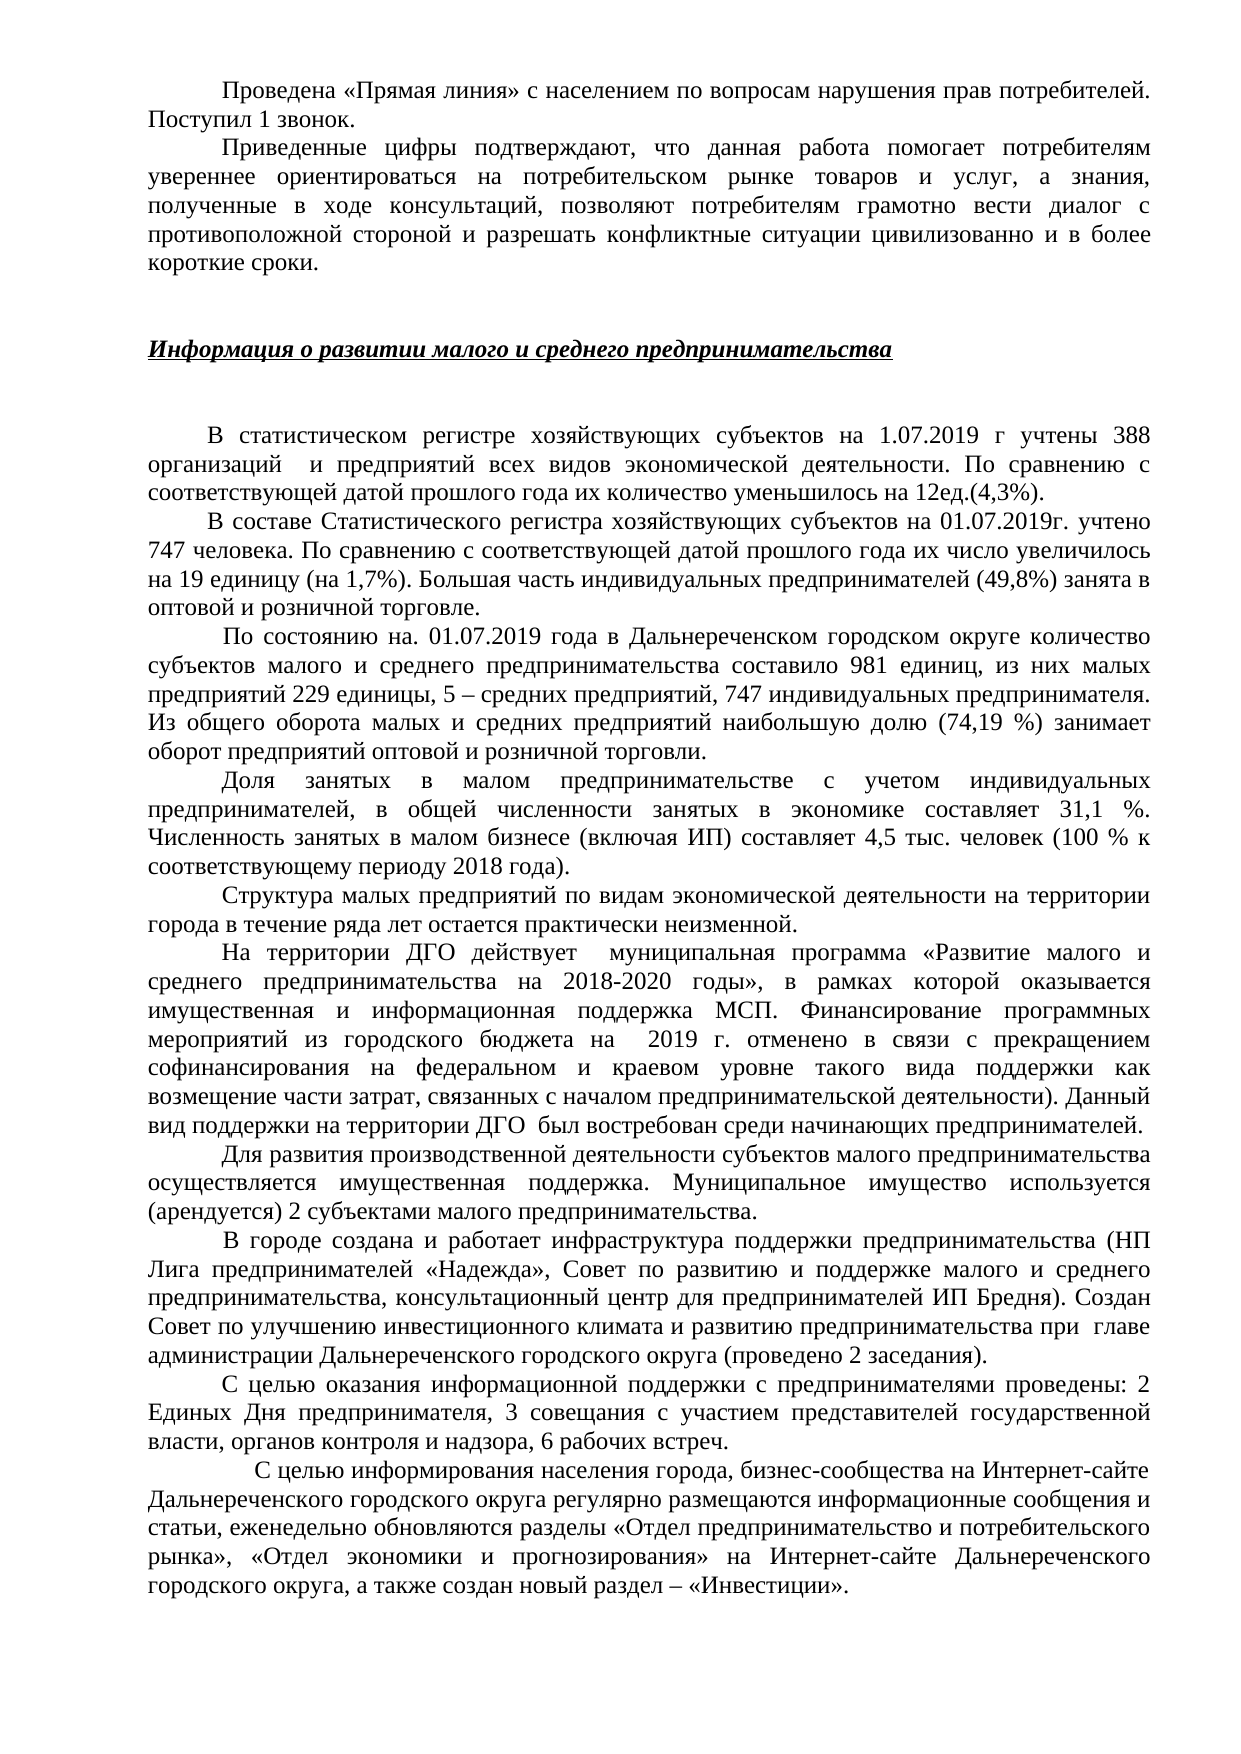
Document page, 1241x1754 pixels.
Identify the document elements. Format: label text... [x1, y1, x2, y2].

text В статистическом регистре хозяйствующих субъектов на 1.07.2019 г учтены 388 организаций и предприятий всех видов экономической деятельности. По сравнению с соответствующей датой прошлого года их количество уменьшилось на 12ед.(4,3%). [148, 420, 1152, 506]
text Для развития производственной деятельности субъектов малого предпринимательства осуществляется имущественная поддержка. Муниципальное имущество используется (арендуется) 2 субъектами малого предпринимательства. [148, 1139, 1152, 1225]
text На территории ДГО действует муниципальная программа «Развитие малого и среднего предпринимательства на 2018-2020 годы», в рамках которой оказывается имущественная и информационная поддержка МСП. Финансирование программных мероприятий из городского бюджета на 2019 г. отменено в связи с прекращением софинансирования на федеральном и краевом уровне такого вида поддержки как возмещение части затрат, связанных с началом предпринимательской деятельности). Данный вид поддержки на территории ДГО был востребован среди начинающих предпринимателей. [148, 937, 1152, 1139]
text С целью информирования населения города, бизнес-сообщества на Интернет-сайте Дальнереченского городского округа регулярно размещаются информационные сообщения и статьи, еженедельно обновляются разделы «Отдел предпринимательство и потребительского рынка», «Отдел экономики и прогнозирования» на Интернет-сайте Дальнереченского городского округа, а также создан новый раздел – «Инвестиции». [148, 1455, 1152, 1599]
text По состоянию на. 01.07.2019 года в Дальнереченском городском округе количество субъектов малого и среднего предпринимательства составило 981 единиц, из них малых предприятий 229 единицы, 5 – средних предприятий, 747 индивидуальных предпринимателя. Из общего оборота малых и средних предприятий наибольшую долю (74,19 %) занимает оборот предприятий оптовой и розничной торговли. [148, 621, 1152, 765]
text С целью оказания информационной поддержки с предпринимателями проведены: 2 Единых Дня предпринимателя, 3 совещания с участием представителей государственной власти, органов контроля и надзора, 6 рабочих встреч. [148, 1369, 1152, 1455]
text В городе создана и работает инфраструктура поддержки предпринимательства (НП Лига предпринимателей «Надежда», Совет по развитию и поддержке малого и среднего предпринимательства, консультационный центр для предпринимателей ИП Бредня). Создан Совет по улучшению инвестиционного климата и развитию предпринимательства при главе администрации Дальнереченского городского округа (проведено 2 заседания). [148, 1225, 1152, 1369]
text Приведенные цифры подтверждают, что данная работа помогает потребителям увереннее ориентироваться на потребительском рынке товаров и услуг, а знания, полученные в ходе консультаций, позволяют потребителям грамотно вести диалог с противоположной стороной и разрешать конфликтные ситуации цивилизованно и в более короткие сроки. [148, 132, 1152, 276]
text В составе Статистического регистра хозяйствующих субъектов на 01.07.2019г. учтено 747 человека. По сравнению с соответствующей датой прошлого года их число увеличилось на 19 единицу (на 1,7%). Большая часть индивидуальных предпринимателей (49,8%) занята в оптовой и розничной торговле. [148, 506, 1152, 621]
text Информация о развитии малого и среднего предпринимательства [148, 334, 1152, 362]
text Проведена «Прямая линия» с населением по вопросам нарушения прав потребителей. Поступил 1 звонок. [148, 75, 1152, 132]
text Доля занятых в малом предпринимательстве с учетом индивидуальных предпринимателей, в общей численности занятых в экономике составляет 31,1 %. Численность занятых в малом бизнесе (включая ИП) составляет 4,5 тыс. человек (100 % к соответствующему периоду 2018 года). [148, 765, 1152, 880]
text Структура малых предприятий по видам экономической деятельности на территории города в течение ряда лет остается практически неизменной. [148, 880, 1152, 937]
